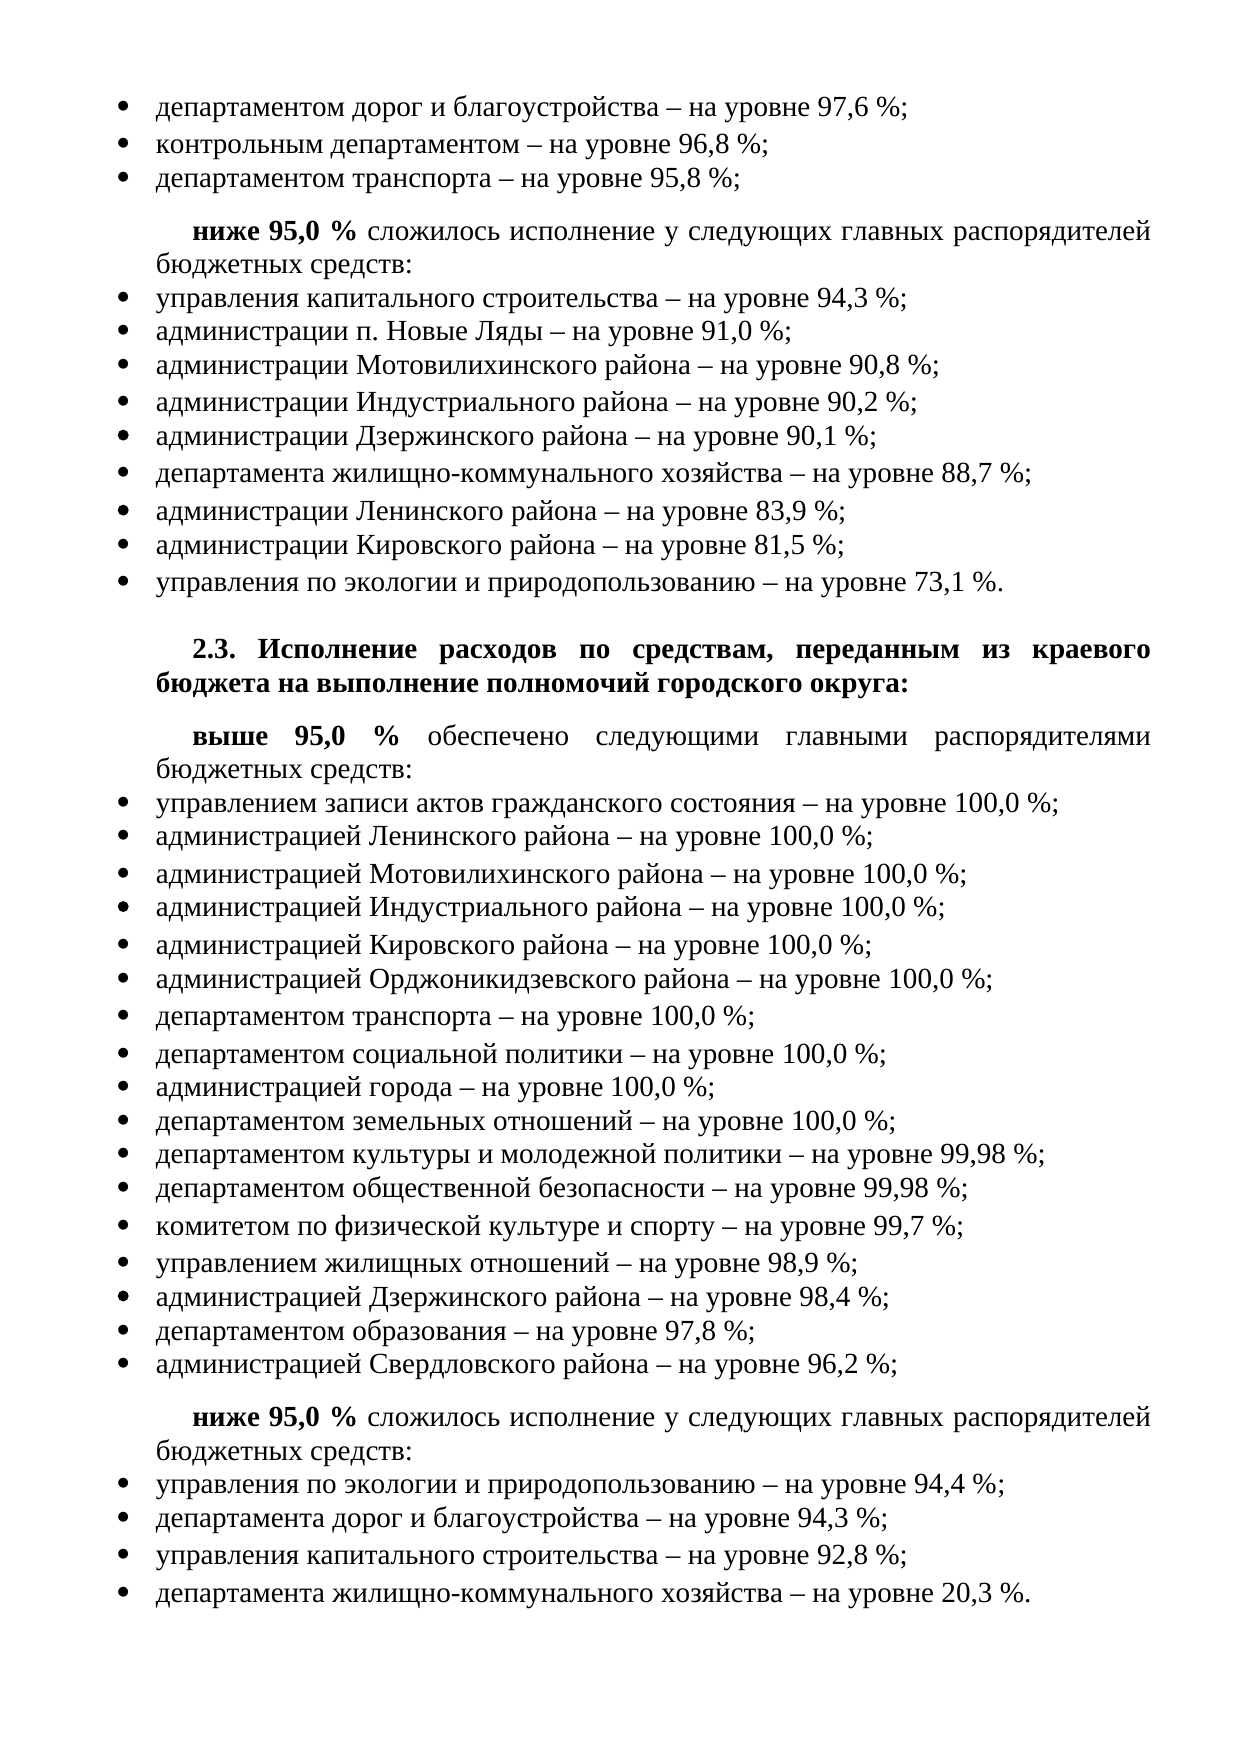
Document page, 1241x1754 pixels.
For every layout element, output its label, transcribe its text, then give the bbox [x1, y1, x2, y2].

list управления по экологии и природопользованию – на уровне 94,4 %; [118, 1466, 1152, 1500]
text ниже 95,0 % сложилось исполнение у следующих главных распорядителей бюджетных средств: [156, 213, 1152, 280]
list департаментом образования – на уровне 97,8 %; [118, 1313, 1152, 1346]
list администрацией Кировского района – на уровне 100,0 %; [118, 923, 1152, 961]
list департамента дорог и благоустройства – на уровне 94,3 %; [118, 1500, 1152, 1533]
list администрации п. Новые Ляды – на уровне 91,0 %; [118, 313, 1152, 347]
list администрацией Ленинского района – на уровне 100,0 %; [118, 818, 1152, 852]
list администрацией Орджоникидзевского района – на уровне 100,0 %; [118, 961, 1152, 994]
list департаментом социальной политики – на уровне 100,0 %; [118, 1032, 1152, 1069]
list администрацией города – на уровне 100,0 %; [118, 1069, 1152, 1103]
list управлением записи актов гражданского состояния – на уровне 100,0 %; [118, 785, 1152, 818]
list управления капитального строительства – на уровне 92,8 %; [118, 1533, 1152, 1571]
list комитетом по физической культуре и спорту – на уровне 99,7 %; [118, 1204, 1152, 1241]
list администрации Ленинского района – на уровне 83,9 %; [118, 489, 1152, 527]
list управления по экологии и природопользованию – на уровне 73,1 %. [118, 560, 1152, 598]
list администрации Индустриального района – на уровне 90,2 %; [118, 381, 1152, 418]
list департаментом транспорта – на уровне 95,8 %; [118, 160, 1152, 193]
text ниже 95,0 % сложилось исполнение у следующих главных распорядителей бюджетных средств: [156, 1399, 1152, 1466]
list администрацией Индустриального района – на уровне 100,0 %; [118, 889, 1152, 923]
list администрации Мотовилихинского района – на уровне 90,8 %; [118, 347, 1152, 381]
list управления капитального строительства – на уровне 94,3 %; [118, 280, 1152, 313]
list департаментом культуры и молодежной политики – на уровне 99,98 %; [118, 1137, 1152, 1170]
list департаментом транспорта – на уровне 100,0 %; [118, 994, 1152, 1032]
list департаментом земельных отношений – на уровне 100,0 %; [118, 1103, 1152, 1137]
list департамента жилищно-коммунального хозяйства – на уровне 20,3 %. [118, 1571, 1152, 1608]
list департаментом дорог и благоустройства – на уровне 97,6 %; [118, 89, 1152, 122]
list администрацией Свердловского района – на уровне 96,2 %; [118, 1346, 1152, 1380]
list администрацией Мотовилихинского района – на уровне 100,0 %; [118, 852, 1152, 889]
list контрольным департаментом – на уровне 96,8 %; [118, 122, 1152, 160]
list управлением жилищных отношений – на уровне 98,9 %; [118, 1241, 1152, 1279]
text 2.3. Исполнение расходов по средствам, переданным из краевого бюджета на выполнение полномочий городского округа: [156, 631, 1152, 698]
list администрацией Дзержинского района – на уровне 98,4 %; [118, 1279, 1152, 1313]
list департаментом общественной безопасности – на уровне 99,98 %; [118, 1170, 1152, 1204]
text выше 95,0 % обеспечено следующими главными распорядителями бюджетных средств: [156, 718, 1152, 785]
list администрации Кировского района – на уровне 81,5 %; [118, 527, 1152, 560]
list администрации Дзержинского района – на уровне 90,1 %; [118, 418, 1152, 452]
list департамента жилищно-коммунального хозяйства – на уровне 88,7 %; [118, 452, 1152, 489]
